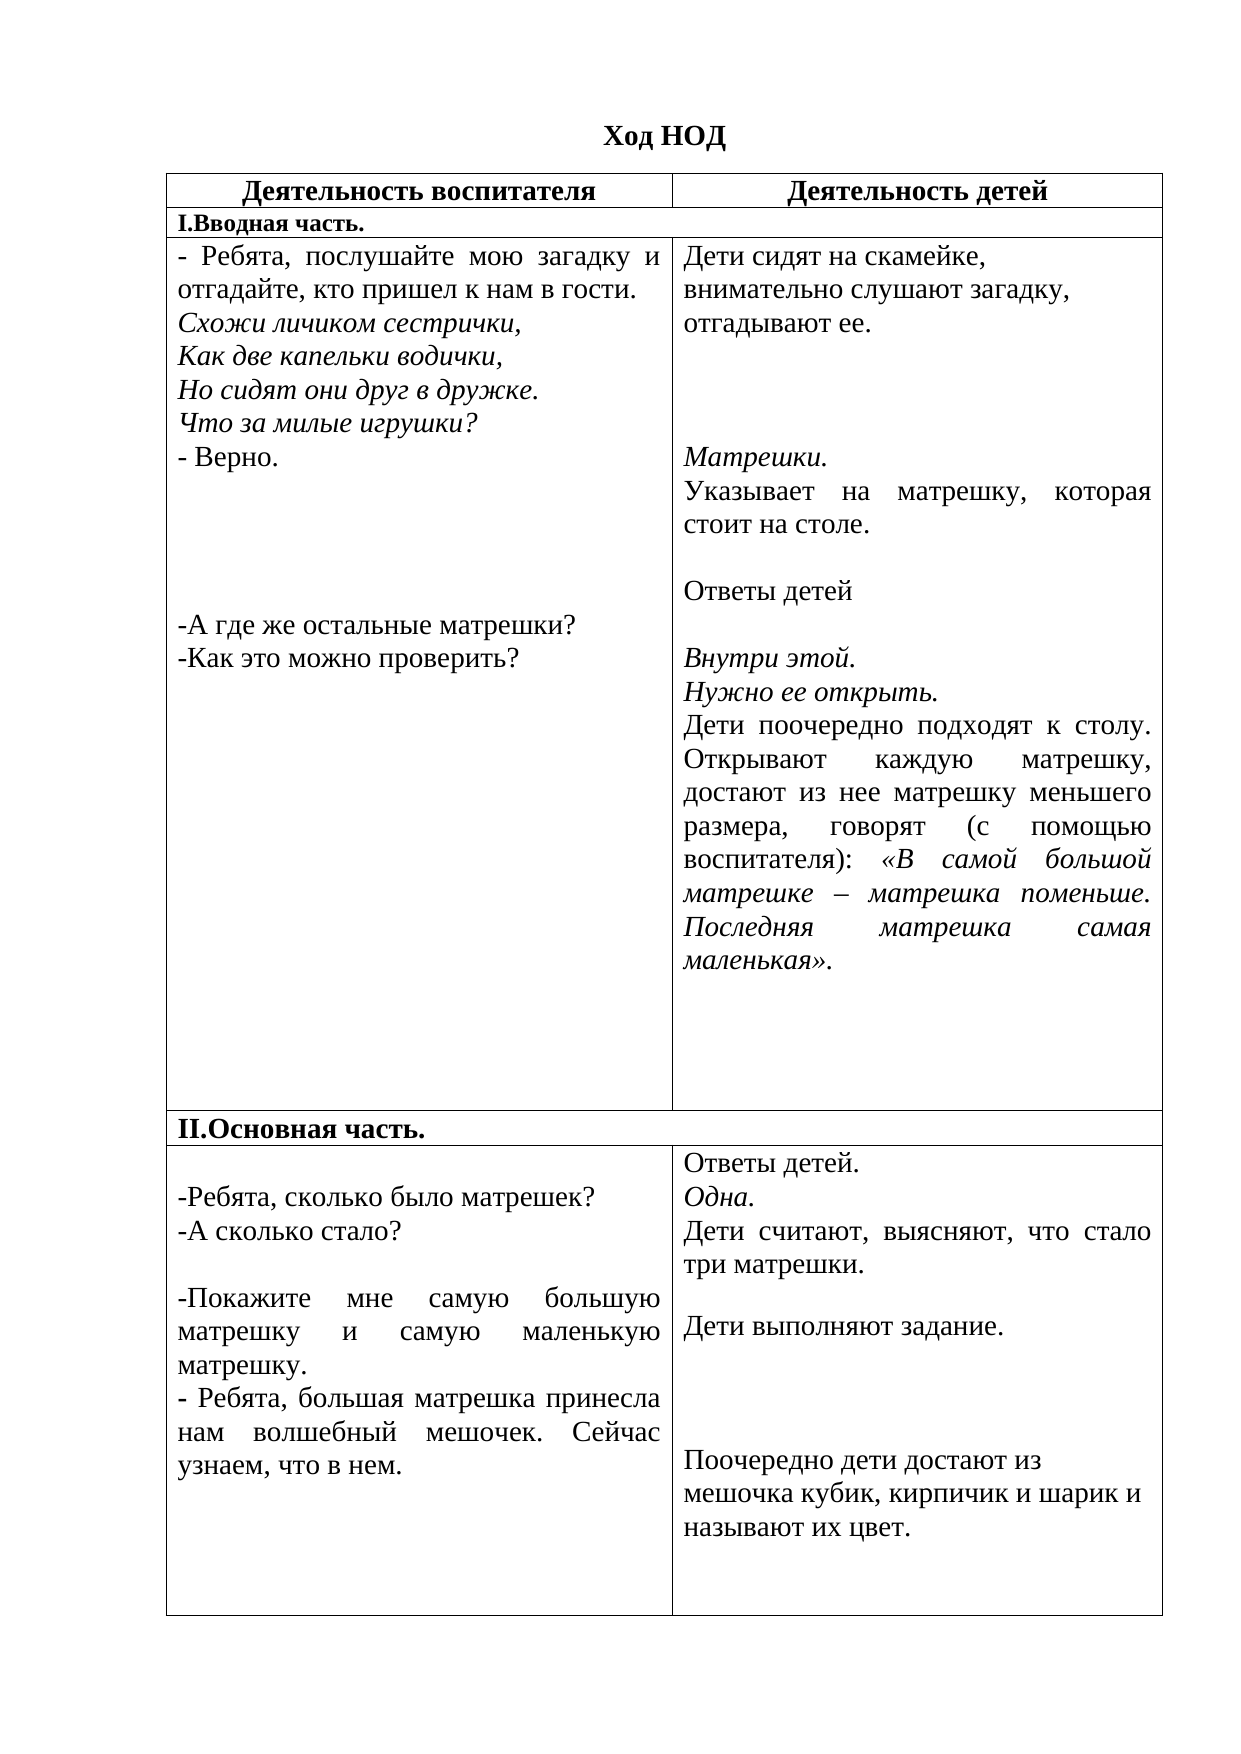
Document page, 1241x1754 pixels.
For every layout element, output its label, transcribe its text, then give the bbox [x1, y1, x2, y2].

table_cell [167, 1146, 672, 1615]
table_cell I.Вводная часть. [167, 208, 1162, 237]
table_header Деятельность детей [673, 174, 1162, 207]
table_cell II.Основная часть. [167, 1111, 1162, 1144]
table_header Деятельность воспитателя [167, 174, 672, 207]
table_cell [673, 1146, 1162, 1615]
table_cell Дети сидят на скамейке, внимательно слушают загадку, отгадывают ее. Матрешки. Указывает на матрешку, которая стоит на столе. Ответы детей Внутри этой. Нужно ее открыть. Дети поочередно подходят к столу. Открывают каждую матрешку, достают из нее матрешку меньшего размера, говорят (с помощью воспитателя): «В самой большой матрешке – матрешка поменьше. Последняя матрешка самая маленькая». [673, 238, 1162, 1110]
text Ход НОД [177, 118, 1152, 152]
table_cell - Ребята, послушайте мою загадку и отгадайте, кто пришел к нам в гости. Схожи личиком сестрички, Как две капельки водички, Но сидят они друг в дружке. Что за милые игрушки? - Верно. -А где же остальные матрешки? -Как это можно проверить? [167, 238, 672, 1110]
